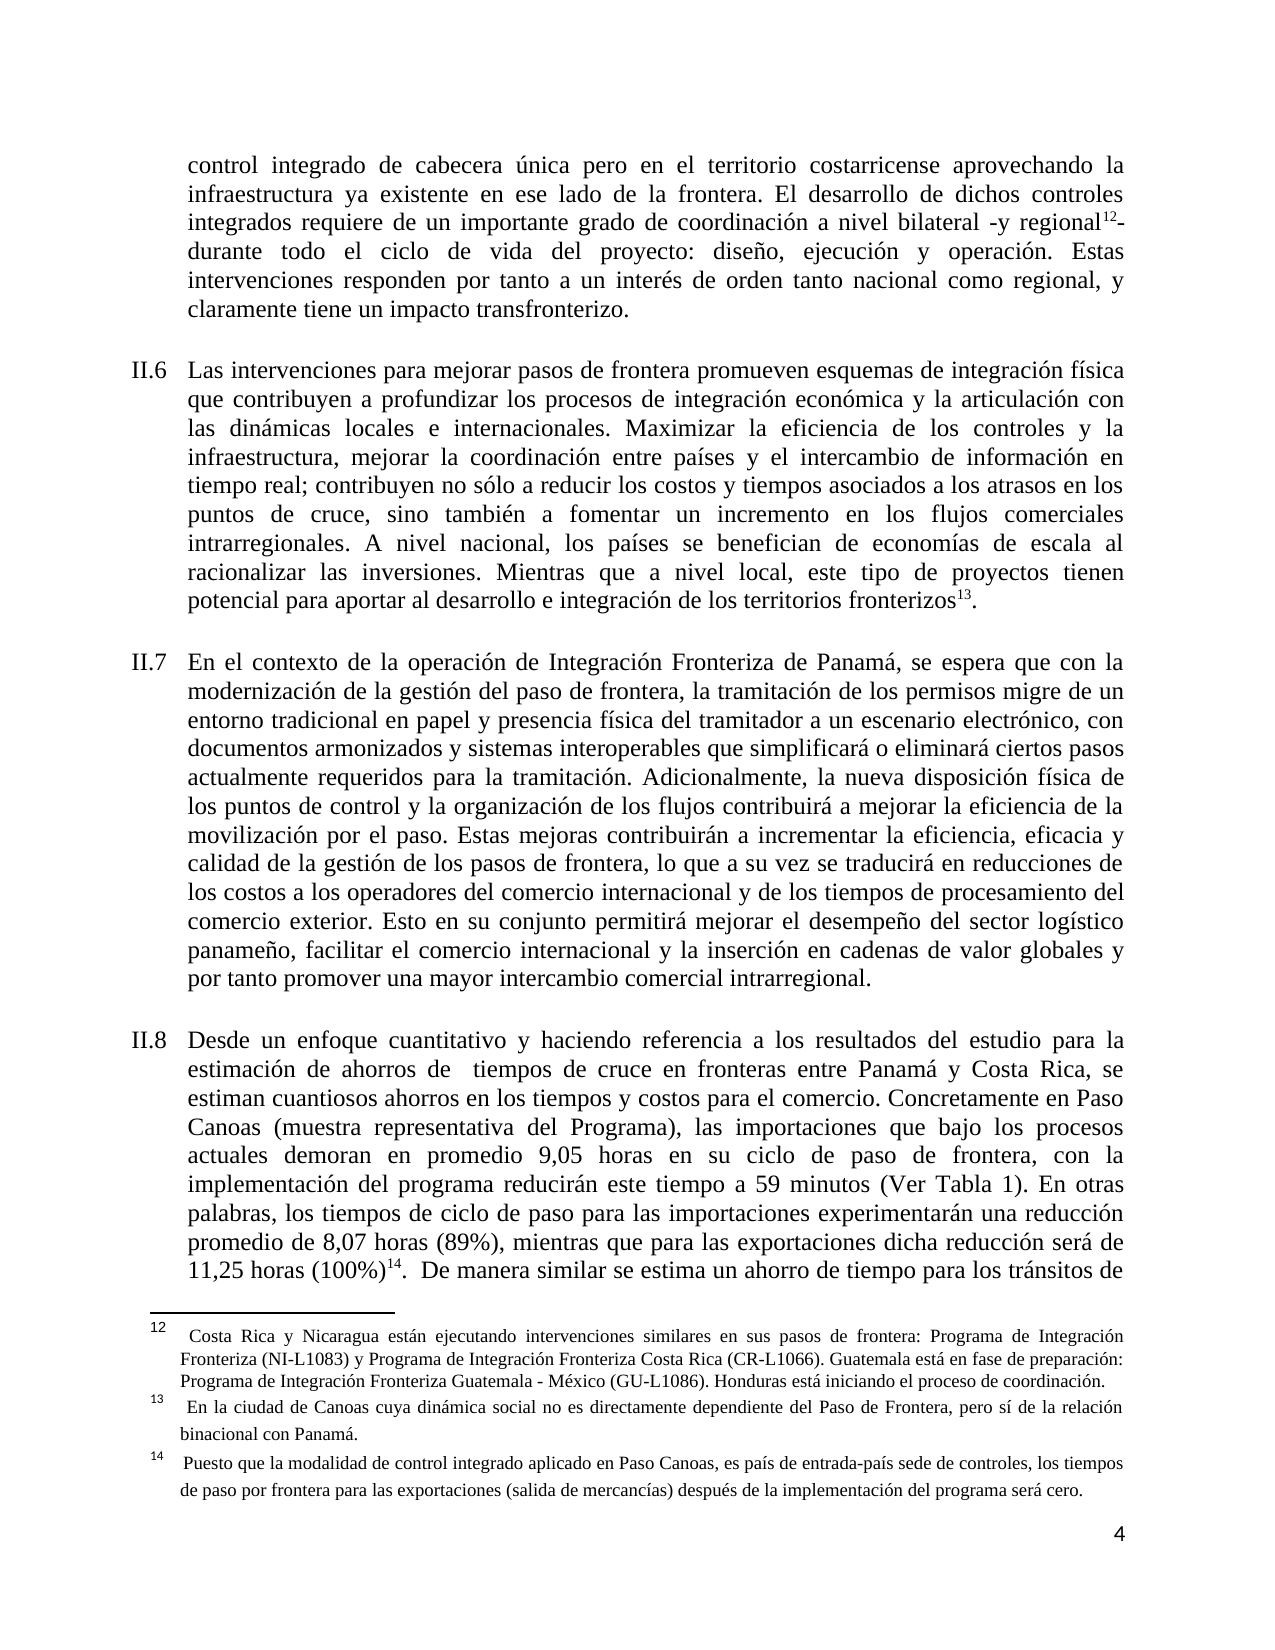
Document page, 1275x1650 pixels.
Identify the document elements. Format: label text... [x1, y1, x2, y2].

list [131, 150, 1125, 322]
list En el contexto de la operación de Integración Fronteriza de Panamá, se espera que con la modernización de la gestión del paso de frontera, la tramitación de los permisos migre de un entorno tradicional en papel y presencia física del tramitador a un escenario electrónico, con documentos armonizados y sistemas interoperables que simplificará o eliminará ciertos pasos actualmente requeridos para la tramitación. Adicionalmente, la nueva disposición física de los puntos de control y la organización de los flujos contribuirá a mejorar la eficiencia de la movilización por el paso. Estas mejoras contribuirán a incrementar la eficiencia, eficacia y calidad de la gestión de los pasos de frontera, lo que a su vez se traducirá en reducciones de los costos a los operadores del comercio internacional y de los tiempos de procesamiento del comercio exterior. Esto en su conjunto permitirá mejorar el desempeño del sector logístico panameño, facilitar el comercio internacional y la inserción en cadenas de valor globales y por tanto promover una mayor intercambio comercial intrarregional. [131, 647, 1125, 992]
list Las intervenciones para mejorar pasos de frontera promueven esquemas de integración física que contribuyen a profundizar los procesos de integración económica y la articulación con las dinámicas locales e internacionales. Maximizar la eficiencia de los controles y la infraestructura, mejorar la coordinación entre países y el intercambio de información en tiempo real; contribuyen no sólo a reducir los costos y tiempos asociados a los atrasos en los puntos de cruce, sino también a fomentar un incremento en los flujos comerciales intrarregionales. A nivel nacional, los países se benefician de economías de escala al racionalizar las inversiones. Mientras que a nivel local, este tipo de proyectos tienen potencial para aportar al desarrollo e integración de los territorios fronterizos. [131, 356, 1125, 614]
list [131, 1025, 1125, 1284]
